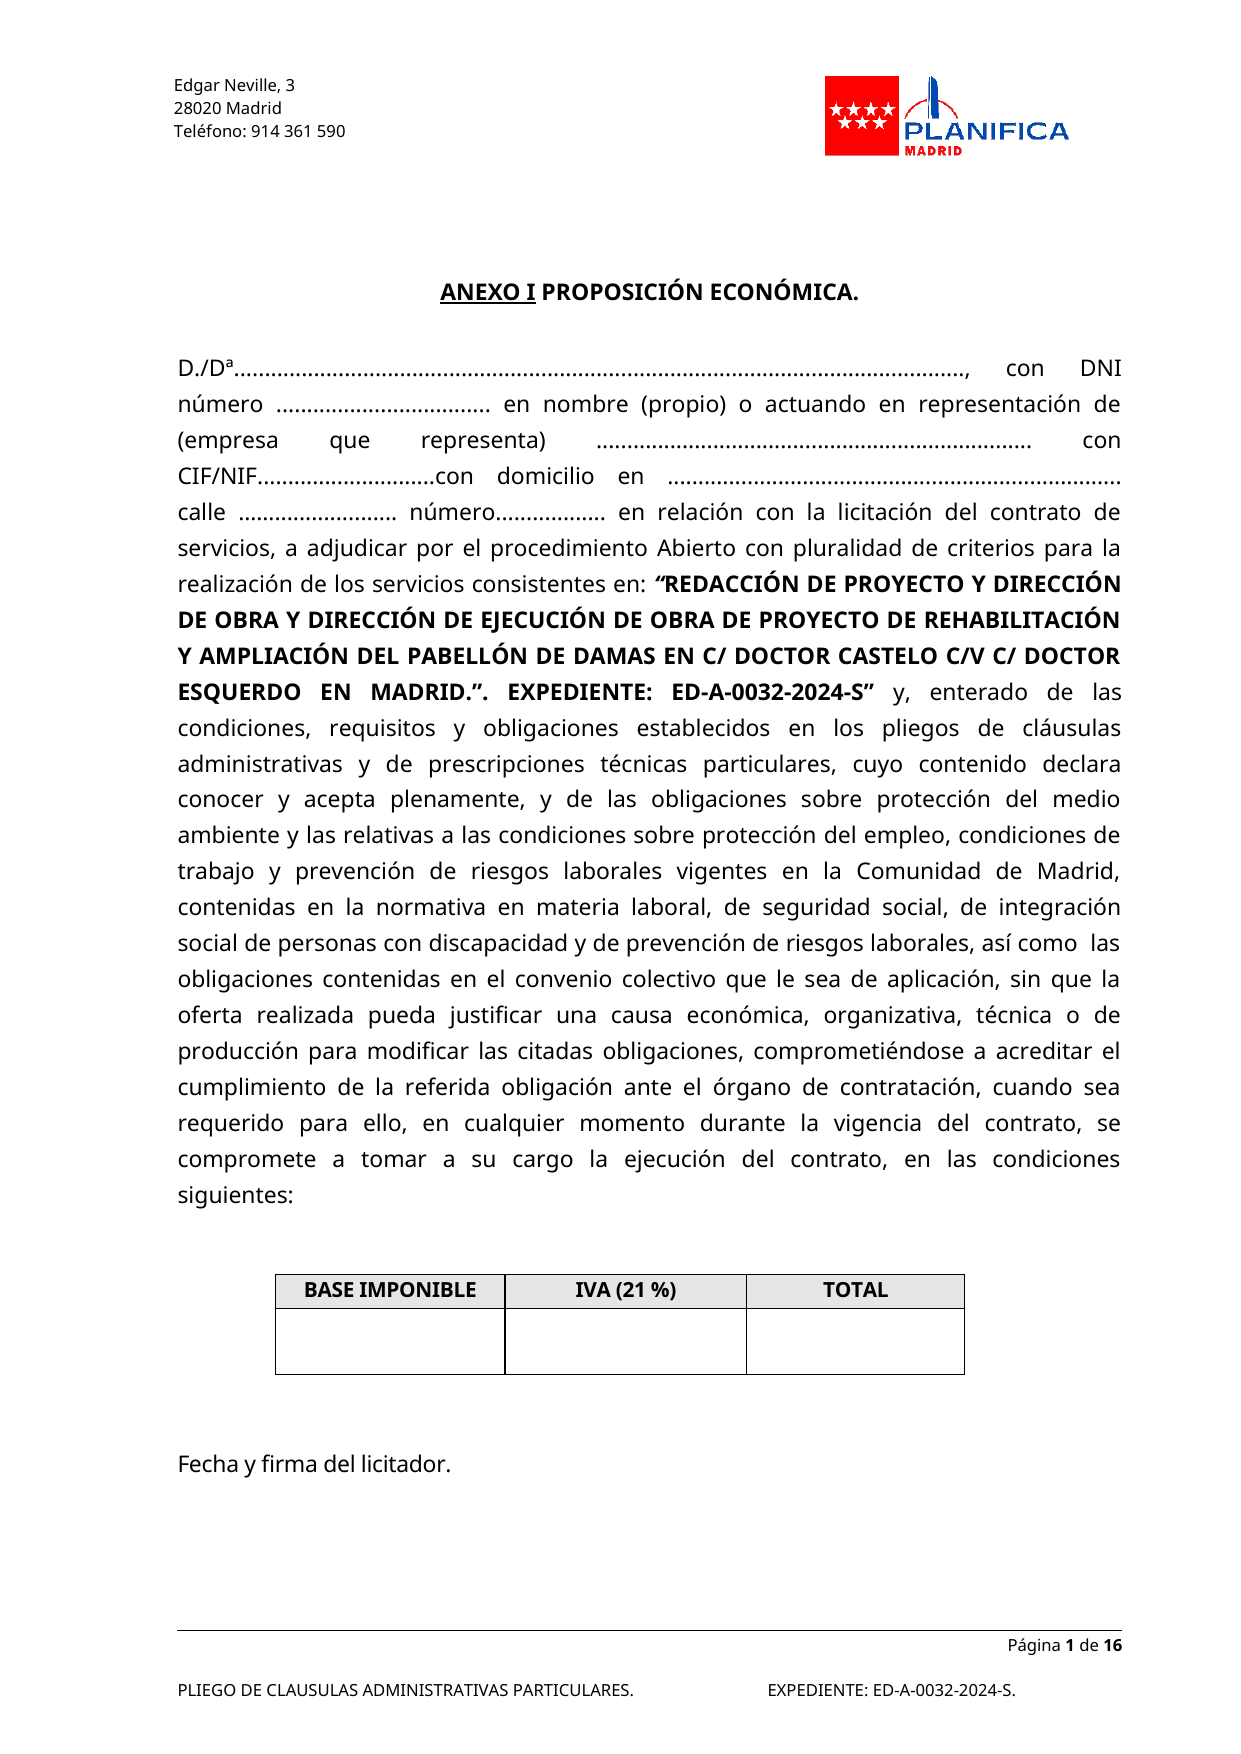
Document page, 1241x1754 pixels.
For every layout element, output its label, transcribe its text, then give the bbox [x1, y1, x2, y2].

table_cell [276, 1309, 504, 1374]
table_cell [506, 1309, 746, 1374]
table_header TOTAL [747, 1275, 964, 1308]
picture [824, 75, 1076, 156]
text Fecha y firma del licitador. [177, 1448, 1122, 1479]
table_header IVA (21 %) [506, 1275, 746, 1308]
table_cell [747, 1309, 964, 1374]
text D./Dª......................................................................................................................., con DNI número ................................... en nombre (propio) o actuando en representación de (empresa que representa) ....................................................................... con CIF/NIF.............................con domicilio en .......................................................................... calle …….................... número.................. en relación con la licitación del contrato de servicios, a adjudicar por el procedimiento Abierto con pluralidad de criterios para la realización de los servicios consistentes en: “REDACCIÓN DE PROYECTO Y DIRECCIÓN DE OBRA Y DIRECCIÓN DE EJECUCIÓN DE OBRA DE PROYECTO DE REHABILITACIÓN Y AMPLIACIÓN DEL PABELLÓN DE DAMAS EN C/ DOCTOR CASTELO C/V C/ DOCTOR ESQUERDO EN MADRID.”. EXPEDIENTE: ED-A-0032-2024-S” y, enterado de las condiciones, requisitos y obligaciones establecidos en los pliegos de cláusulas administrativas y de prescripciones técnicas particulares, cuyo contenido declara conocer y acepta plenamente, y de las obligaciones sobre protección del medio ambiente y las relativas a las condiciones sobre protección del empleo, condiciones de trabajo y prevención de riesgos laborales vigentes en la Comunidad de Madrid, contenidas en la normativa en materia laboral, de seguridad social, de integración social de personas con discapacidad y de prevención de riesgos laborales, así como las obligaciones contenidas en el convenio colectivo que le sea de aplicación, sin que la oferta realizada pueda justificar una causa económica, organizativa, técnica o de producción para modificar las citadas obligaciones, comprometiéndose a acreditar el cumplimiento de la referida obligación ante el órgano de contratación, cuando sea requerido para ello, en cualquier momento durante la vigencia del contrato, se compromete a tomar a su cargo la ejecución del contrato, en las condiciones siguientes: [177, 352, 1122, 1210]
subtitle ANEXO I PROPOSICIÓN ECONÓMICA. [177, 276, 1122, 307]
table_header BASE IMPONIBLE [276, 1275, 504, 1308]
